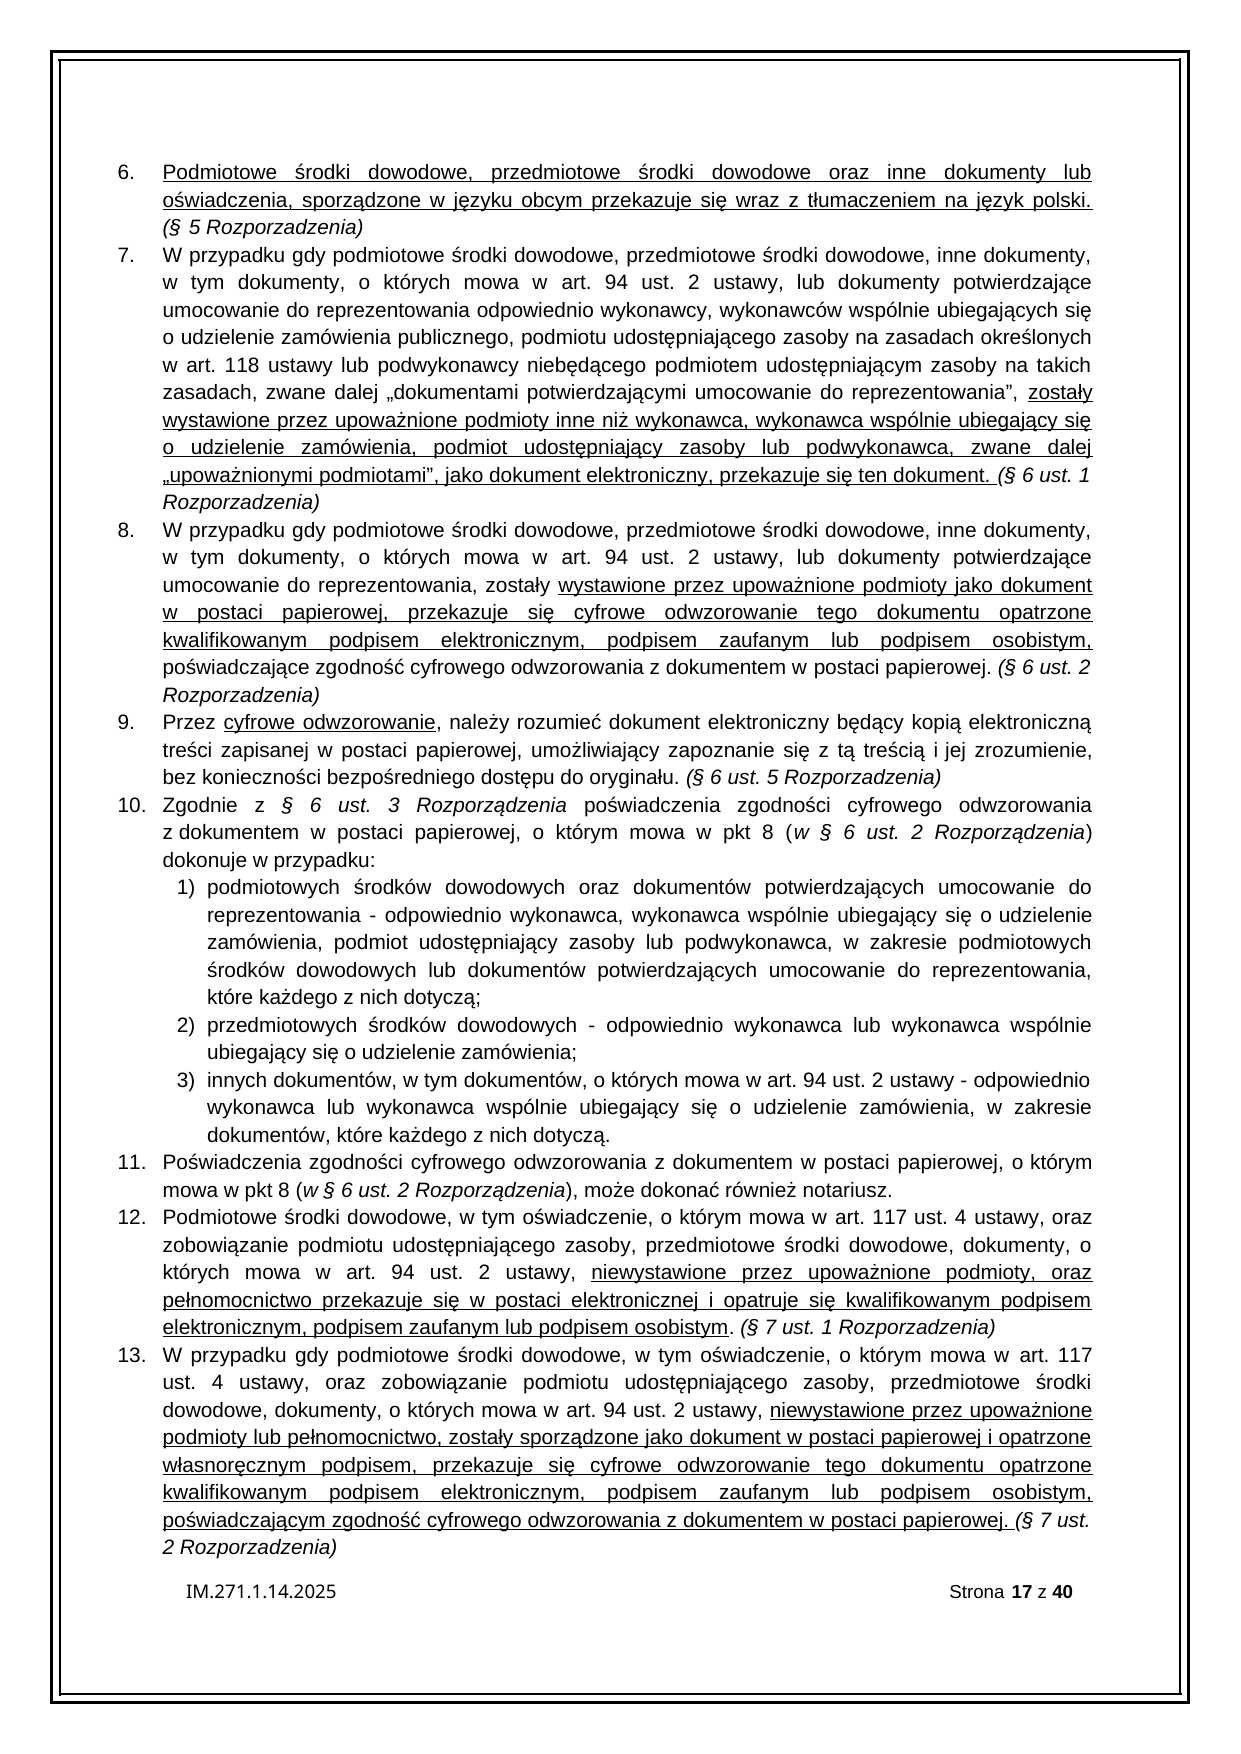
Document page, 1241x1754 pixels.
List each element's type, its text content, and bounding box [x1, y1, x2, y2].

list W przypadku gdy podmiotowe środki dowodowe, przedmiotowe środki dowodowe, inne dokumenty, w tym dokumenty, o których mowa w art. 94 ust. 2 ustawy, lub dokumenty potwierdzające umocowanie do reprezentowania odpowiednio wykonawcy, wykonawców wspólnie ubiegających się o udzielenie zamówienia publicznego, podmiotu udostępniającego zasoby na zasadach określonych w art. 118 ustawy lub podwykonawcy niebędącego podmiotem udostępniającym zasoby na takich zasadach, zwane dalej „dokumentami potwierdzającymi umocowanie do reprezentowania”, zostały wystawione przez upoważnione podmioty inne niż wykonawca, wykonawca wspólnie ubiegający się o udzielenie zamówienia, podmiot udostępniający zasoby lub podwykonawca, zwane dalej „upoważnionymi podmiotami”, jako dokument elektroniczny, przekazuje się ten dokument. (§ 6 ust. 1 Rozporzadzenia) [117, 243, 1092, 514]
list podmiotowych środków dowodowych oraz dokumentów potwierdzających umocowanie do reprezentowania - odpowiednio wykonawca, wykonawca wspólnie ubiegający się o udzielenie zamówienia, podmiot udostępniający zasoby lub podwykonawca, w zakresie podmiotowych środków dowodowych lub dokumentów potwierdzających umocowanie do reprezentowania, które każdego z nich dotyczą; [177, 875, 1092, 1009]
list W przypadku gdy podmiotowe środki dowodowe, przedmiotowe środki dowodowe, inne dokumenty, w tym dokumenty, o których mowa w art. 94 ust. 2 ustawy, lub dokumenty potwierdzające umocowanie do reprezentowania, zostały wystawione przez upoważnione podmioty jako dokument w postaci papierowej, przekazuje się cyfrowe odwzorowanie tego dokumentu opatrzone kwalifikowanym podpisem elektronicznym, podpisem zaufanym lub podpisem osobistym, poświadczające zgodność cyfrowego odwzorowania z dokumentem w postaci papierowej. (§ 6 ust. 2 Rozporzadzenia) [117, 518, 1092, 707]
list przedmiotowych środków dowodowych - odpowiednio wykonawca lub wykonawca wspólnie ubiegający się o udzielenie zamówienia; [177, 1013, 1092, 1064]
list Podmiotowe środki dowodowe, w tym oświadczenie, o którym mowa w art. 117 ust. 4 ustawy, oraz zobowiązanie podmiotu udostępniającego zasoby, przedmiotowe środki dowodowe, dokumenty, o których mowa w art. 94 ust. 2 ustawy, niewystawione przez upoważnione podmioty, oraz pełnomocnictwo przekazuje się w postaci elektronicznej i opatruje się kwalifikowanym podpisem elektronicznym, podpisem zaufanym lub podpisem osobistym. (§ 7 ust. 1 Rozporzadzenia) [117, 1205, 1092, 1339]
list Podmiotowe środki dowodowe, przedmiotowe środki dowodowe oraz inne dokumenty lub oświadczenia, sporządzone w języku obcym przekazuje się wraz z tłumaczeniem na język polski. (§ 5 Rozporzadzenia) [117, 160, 1092, 239]
list Poświadczenia zgodności cyfrowego odwzorowania z dokumentem w postaci papierowej, o którym mowa w pkt 8 (w § 6 ust. 2 Rozporządzenia), może dokonać również notariusz. [117, 1150, 1092, 1202]
list W przypadku gdy podmiotowe środki dowodowe, w tym oświadczenie, o którym mowa w art. 117 ust. 4 ustawy, oraz zobowiązanie podmiotu udostępniającego zasoby, przedmiotowe środki dowodowe, dokumenty, o których mowa w art. 94 ust. 2 ustawy, niewystawione przez upoważnione podmioty lub pełnomocnictwo, zostały sporządzone jako dokument w postaci papierowej i opatrzone własnoręcznym podpisem, przekazuje się cyfrowe odwzorowanie tego dokumentu opatrzone kwalifikowanym podpisem elektronicznym, podpisem zaufanym lub podpisem osobistym, poświadczającym zgodność cyfrowego odwzorowania z dokumentem w postaci papierowej. (§ 7 ust. 2 Rozporzadzenia) [117, 1343, 1092, 1559]
list Przez cyfrowe odwzorowanie, należy rozumieć dokument elektroniczny będący kopią elektroniczną treści zapisanej w postaci papierowej, umożliwiający zapoznanie się z tą treścią i jej zrozumienie, bez konieczności bezpośredniego dostępu do oryginału. (§ 6 ust. 5 Rozporzadzenia) [117, 710, 1092, 789]
list innych dokumentów, w tym dokumentów, o których mowa w art. 94 ust. 2 ustawy - odpowiednio wykonawca lub wykonawca wspólnie ubiegający się o udzielenie zamówienia, w zakresie dokumentów, które każdego z nich dotyczą. [177, 1068, 1092, 1147]
list Zgodnie z § 6 ust. 3 Rozporządzenia poświadczenia zgodności cyfrowego odwzorowania z dokumentem w postaci papierowej, o którym mowa w pkt 8 (w § 6 ust. 2 Rozporządzenia) dokonuje w przypadku: [117, 793, 1092, 872]
